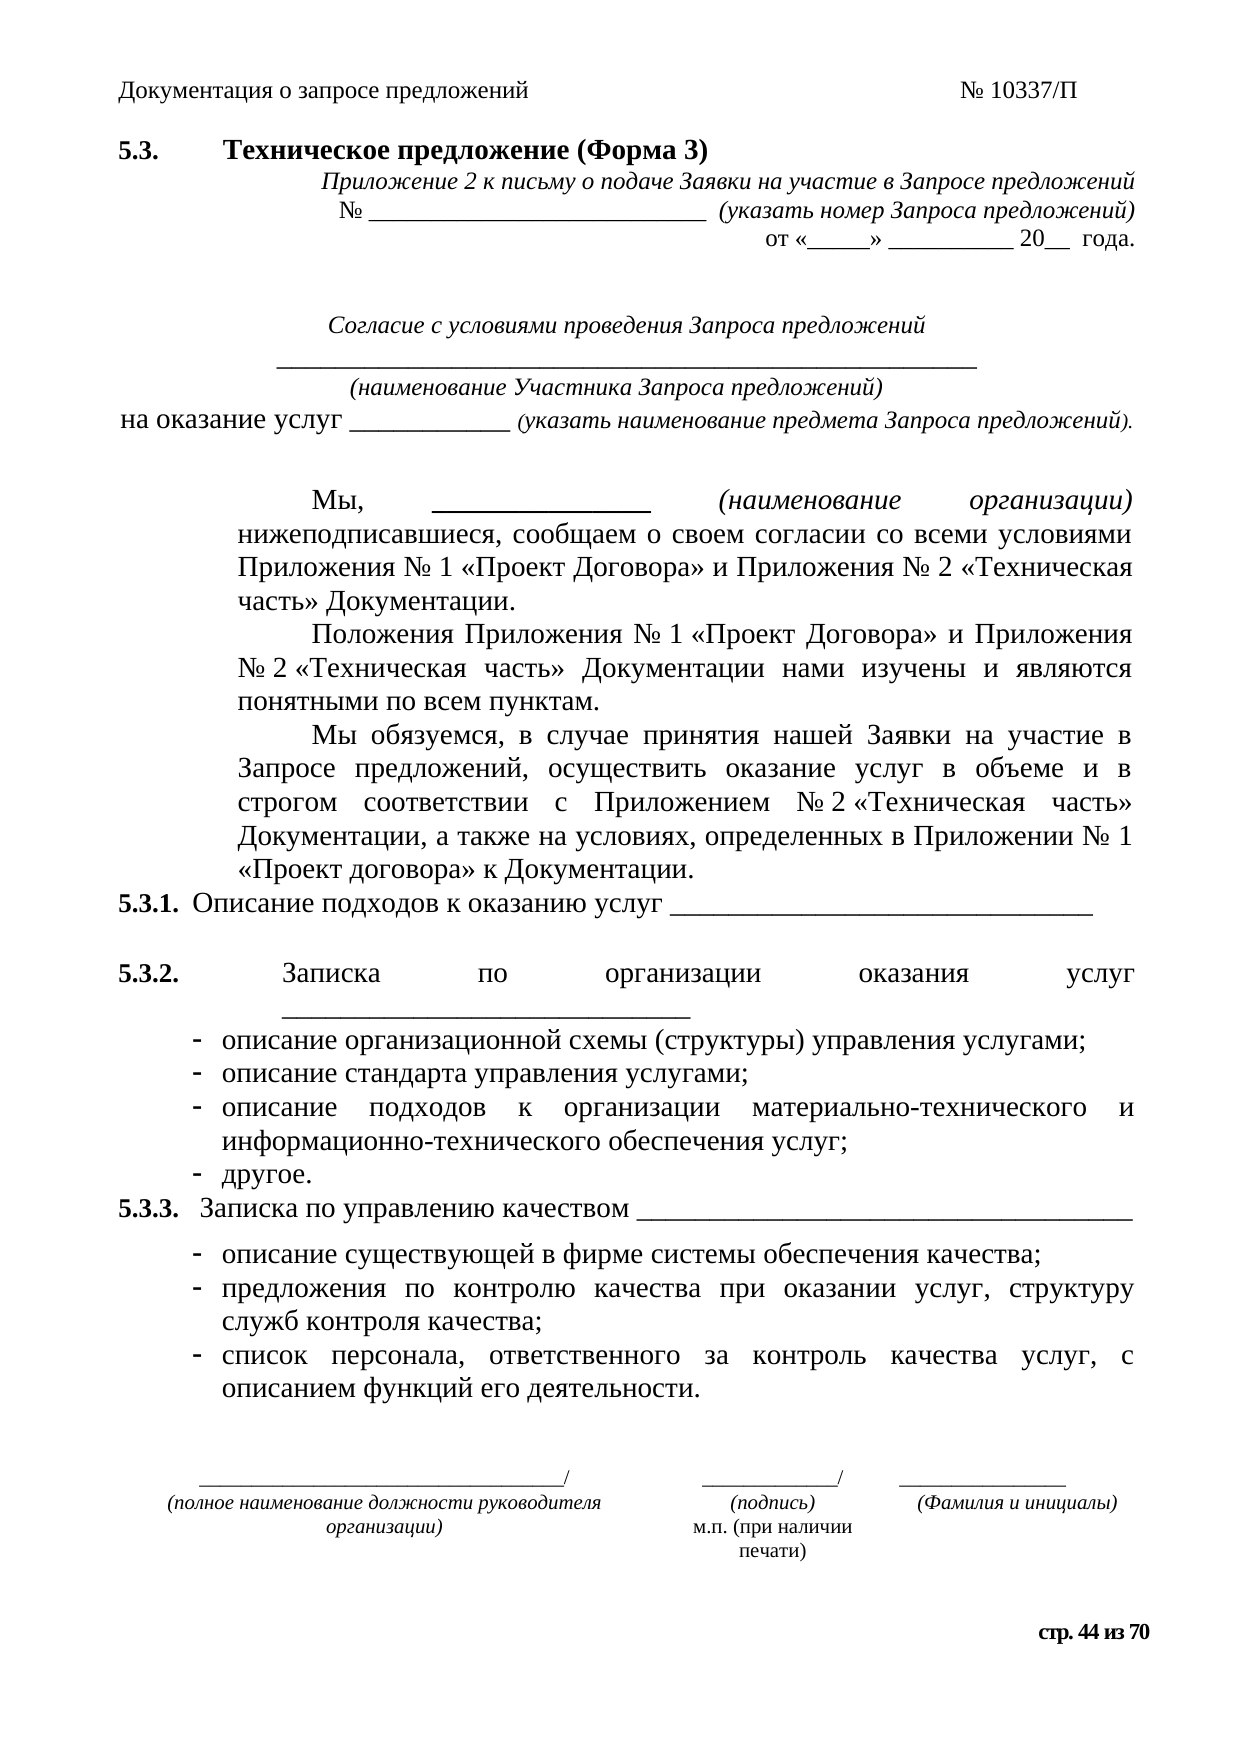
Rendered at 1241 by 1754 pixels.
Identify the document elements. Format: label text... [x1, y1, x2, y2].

table_cell (Фамилия и инициалы) [888, 1490, 1146, 1562]
list Описание подходов к оказанию услуг _____________________________ [118, 885, 1135, 918]
table_cell (полное наименование должности руководителя организации) [122, 1490, 657, 1562]
list описание организационной схемы (структуры) управления услугами; [192, 1022, 1135, 1056]
list Записка по организации оказания услуг ____________________________ [118, 955, 1135, 1022]
text Положения Приложения № 1 «Проект Договора» и Приложения № 2 «Техническая часть» Документации нами изучены и являются понятными по всем пунктам. [237, 616, 1133, 717]
text Мы, _______________ (наименование организации) нижеподписавшиеся, сообщаем о своем согласии со всеми условиями Приложения № 1 «Проект Договора» и Приложения № 2 «Техническая часть» Документации. [237, 482, 1133, 616]
list список персонала, ответственного за контроль качества услуг, с описанием функций его деятельности. [192, 1337, 1135, 1404]
list описание подходов к организации материально-технического и информационно-технического обеспечения услуг; [192, 1089, 1135, 1156]
text ________________________________________________ [118, 338, 1135, 372]
list другое. [192, 1156, 1135, 1190]
table_header ________________ [888, 1439, 1146, 1489]
list описание стандарта управления услугами; [192, 1056, 1135, 1089]
text на оказание услуг ___________ (указать наименование предмета Запроса предложений). [118, 401, 1135, 434]
text № ___________________________ (указать номер Запроса предложений) [118, 195, 1135, 223]
list Записка по управлению качеством __________________________________ [118, 1190, 1135, 1224]
table_header ___________________________________/ [122, 1439, 657, 1489]
table_cell (подпись) м.п. (при наличии печати) [658, 1490, 887, 1562]
text Приложение 2 к письму о подаче Заявки на участие в Запросе предложений [118, 166, 1135, 195]
table_header _____________/ [658, 1439, 887, 1489]
text Мы обязуемся, в случае принятия нашей Заявки на участие в Запросе предложений, осуществить оказание услуг в объеме и в строгом соответствии с Приложением № 2 «Техническая часть» Документации, а также на условиях, определенных в Приложении № 1 «Проект договора» к Документации. [237, 717, 1133, 885]
list предложения по контролю качества при оказании услуг, структуру служб контроля качества; [192, 1270, 1135, 1337]
list (наименование Участника Запроса предложений) [97, 372, 1135, 401]
text от «_____» __________ 20__ года. [118, 223, 1135, 252]
text Техническое предложение (Форма 3) [118, 132, 1135, 166]
text Согласие с условиями проведения Запроса предложений [118, 310, 1135, 338]
list описание существующей в фирме системы обеспечения качества; [192, 1236, 1135, 1270]
